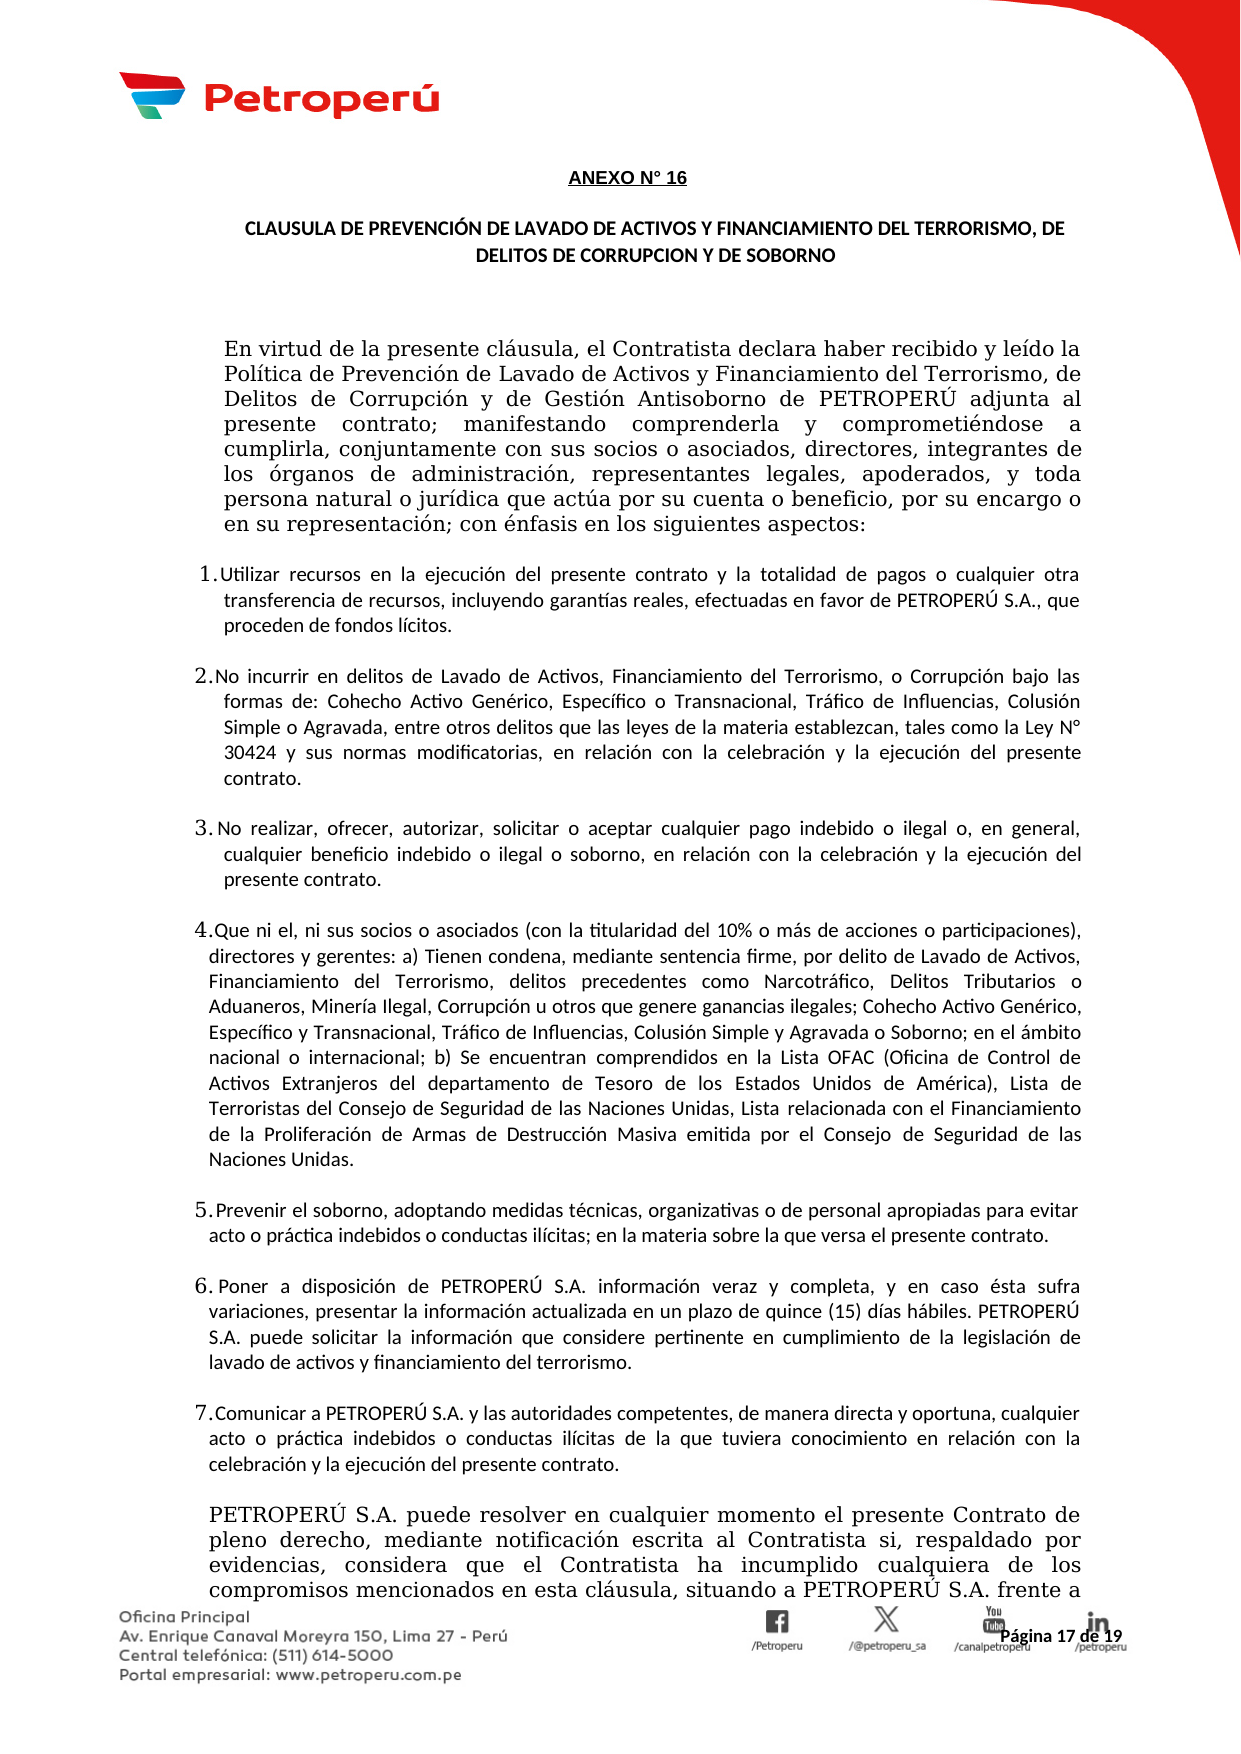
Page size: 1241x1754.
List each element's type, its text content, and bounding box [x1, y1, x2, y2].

list Poner a disposición de PETROPERÚ S.A. información veraz y completa, y en caso ésta sufra variaciones, presentar la información actualizada en un plazo de quince (15) días hábiles. PETROPERÚ S.A. puede solicitar la información que considere pertinente en cumplimiento de la legislación de lavado de activos y financiamiento del terrorismo. [194, 1273, 1081, 1375]
text En virtud de la presente cláusula, el Contratista declara haber recibido y leído la Política de Prevención de Lavado de Activos y Financiamiento del Terrorismo, de Delitos de Corrupción y de Gestión Antisoborno de PETROPERÚ adjunta al presente contrato; manifestando comprenderla y comprometiéndose a cumplirla, conjuntamente con sus socios o asociados, directores, integrantes de los órganos de administración, representantes legales, apoderados, y toda persona natural o jurídica que actúa por su cuenta o beneficio, por su encargo o en su representación; con énfasis en los siguientes aspectos: [223, 336, 1082, 536]
text CLAUSULA DE PREVENCIÓN DE LAVADO DE ACTIVOS Y FINANCIAMIENTO DEL TERRORISMO, DE DELITOS DE CORRUPCION Y DE SOBORNO [230, 215, 1081, 267]
list Prevenir el soborno, adoptando medidas técnicas, organizativas o de personal apropiadas para evitar acto o práctica indebidos o conductas ilícitas; en la materia sobre la que versa el presente contrato. [194, 1197, 1081, 1248]
picture [1, 0, 1241, 269]
list No realizar, ofrecer, autorizar, solicitar o aceptar cualquier pago indebido o ilegal o, en general, cualquier beneficio indebido o ilegal o soborno, en relación con la celebración y la ejecución del presente contrato. [194, 815, 1082, 892]
list Que ni el, ni sus socios o asociados (con la titularidad del 10% o más de acciones o participaciones), directores y gerentes: a) Tienen condena, mediante sentencia firme, por delito de Lavado de Activos, Financiamiento del Terrorismo, delitos precedentes como Narcotráfico, Delitos Tributarios o Aduaneros, Minería Ilegal, Corrupción u otros que genere ganancias ilegales; Cohecho Activo Genérico, Específico y Transnacional, Tráfico de Influencias, Colusión Simple y Agravada o Soborno; en el ámbito nacional o internacional; b) Se encuentran comprendidos en la Lista OFAC (Oficina de Control de Activos Extranjeros del departamento de Tesoro de los Estados Unidos de América), Lista de Terroristas del Consejo de Seguridad de las Naciones Unidas, Lista relacionada con el Financiamiento de la Proliferación de Armas de Destrucción Masiva emitida por el Consejo de Seguridad de las Naciones Unidas. [194, 917, 1082, 1172]
list Comunicar a PETROPERÚ S.A. y las autoridades competentes, de manera directa y oportuna, cualquier acto o práctica indebidos o conductas ilícitas de la que tuviera conocimiento en relación con la celebración y la ejecución del presente contrato. [194, 1400, 1082, 1476]
list Utilizar recursos en la ejecución del presente contrato y la totalidad de pagos o cualquier otra transferencia de recursos, incluyendo garantías reales, efectuadas en favor de PETROPERÚ S.A., que proceden de fondos lícitos. [199, 561, 1082, 638]
text ANEXO N° 16 [133, 166, 1122, 188]
list No incurrir en delitos de Lavado de Activos, Financiamiento del Terrorismo, o Corrupción bajo las formas de: Cohecho Activo Genérico, Específico o Transnacional, Tráfico de Influencias, Colusión Simple o Agravada, entre otros delitos que las leyes de la materia establezcan, tales como la Ley N° 30424 y sus normas modificatorias, en relación con la celebración y la ejecución del presente contrato. [194, 663, 1082, 790]
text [209, 1502, 1082, 1602]
picture [1, 1597, 1241, 1753]
